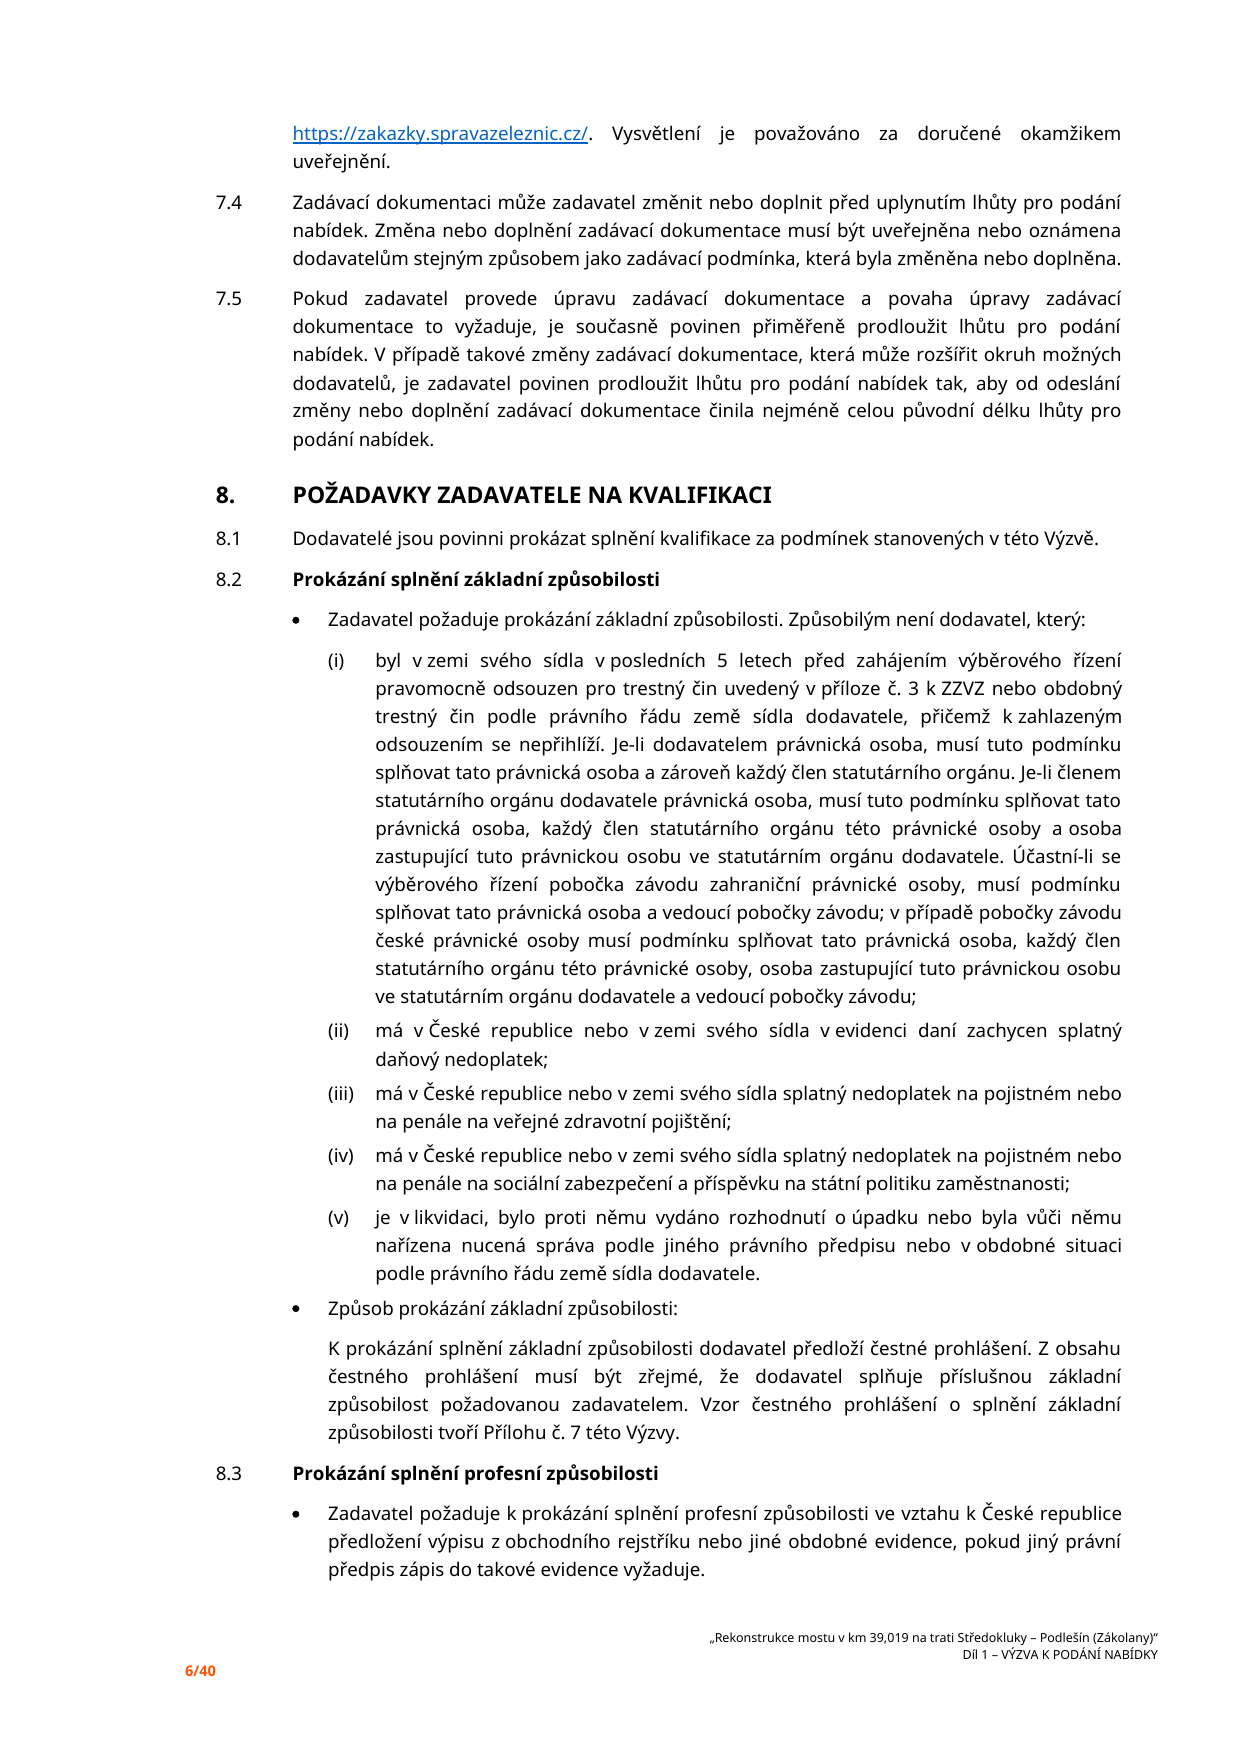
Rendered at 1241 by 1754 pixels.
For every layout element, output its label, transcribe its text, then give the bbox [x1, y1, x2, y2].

text má v České republice nebo v zemi svého sídla splatný nedoplatek na pojistném nebo na penále na sociální zabezpečení a příspěvku na státní politiku zaměstnanosti; [328, 1142, 1122, 1196]
text má v České republice nebo v zemi svého sídla v evidenci daní zachycen splatný daňový nedoplatek; [328, 1018, 1122, 1071]
text Zadávací dokumentaci může zadavatel změnit nebo doplnit před uplynutím lhůty pro podání nabídek. Změna nebo doplnění zadávací dokumentace musí být uveřejněna nebo oznámena dodavatelům stejným způsobem jako zadávací podmínka, která byla změněna nebo doplněna. [216, 189, 1122, 271]
text má v České republice nebo v zemi svého sídla splatný nedoplatek na pojistném nebo na penále na veřejné zdravotní pojištění; [328, 1080, 1122, 1134]
text Zadavatel požaduje prokázání základní způsobilosti. Způsobilým není dodavatel, který: [292, 607, 1122, 632]
text Prokázání splnění profesní způsobilosti [216, 1460, 1122, 1486]
text Prokázání splnění základní způsobilosti [216, 566, 1122, 592]
text Zadavatel požaduje k prokázání splnění profesní způsobilosti ve vztahu k České republice předložení výpisu z obchodního rejstříku nebo jiné obdobné evidence, pokud jiný právní předpis zápis do takové evidence vyžaduje. [292, 1501, 1122, 1582]
text Způsob prokázání základní způsobilosti: [292, 1295, 1122, 1321]
text byl v zemi svého sídla v posledních 5 letech před zahájením výběrového řízení pravomocně odsouzen pro trestný čin uvedený v příloze č. 3 k ZZVZ nebo obdobný trestný čin podle právního řádu země sídla dodavatele, přičemž k zahlazeným odsouzením se nepřihlíží. Je-li dodavatelem právnická osoba, musí tuto podmínku splňovat tato právnická osoba a zároveň každý člen statutárního orgánu. Je-li členem statutárního orgánu dodavatele právnická osoba, musí tuto podmínku splňovat tato právnická osoba, každý člen statutárního orgánu této právnické osoby a osoba zastupující tuto právnickou osobu ve statutárním orgánu dodavatele. Účastní-li se výběrového řízení pobočka závodu zahraniční právnické osoby, musí podmínku splňovat tato právnická osoba a vedoucí pobočky závodu; v případě pobočky závodu české právnické osoby musí podmínku splňovat tato právnická osoba, každý člen statutárního orgánu této právnické osoby, osoba zastupující tuto právnickou osobu ve statutárním orgánu dodavatele a vedoucí pobočky závodu; [328, 647, 1122, 1009]
text je v likvidaci, bylo proti němu vydáno rozhodnutí o úpadku nebo byla vůči němu nařízena nucená správa podle jiného právního předpisu nebo v obdobné situaci podle právního řádu země sídla dodavatele. [328, 1205, 1122, 1286]
text Dodavatelé jsou povinni prokázat splnění kvalifikace za podmínek stanovených v této Výzvě. [216, 526, 1122, 551]
text POŽADAVKY ZADAVATELE NA KVALIFIKACI [216, 479, 1122, 510]
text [216, 121, 1122, 174]
text K prokázání splnění základní způsobilosti dodavatel předloží čestné prohlášení. Z obsahu čestného prohlášení musí být zřejmé, že dodavatel splňuje příslušnou základní způsobilost požadovanou zadavatelem. Vzor čestného prohlášení o splnění základní způsobilosti tvoří Přílohu č. 7 této Výzvy. [328, 1336, 1122, 1445]
text Pokud zadavatel provede úpravu zadávací dokumentace a povaha úpravy zadávací dokumentace to vyžaduje, je současně povinen přiměřeně prodloužit lhůtu pro podání nabídek. V případě takové změny zadávací dokumentace, která může rozšířit okruh možných dodavatelů, je zadavatel povinen prodloužit lhůtu pro podání nabídek tak, aby od odeslání změny nebo doplnění zadávací dokumentace činila nejméně celou původní délku lhůty pro podání nabídek. [216, 286, 1122, 451]
